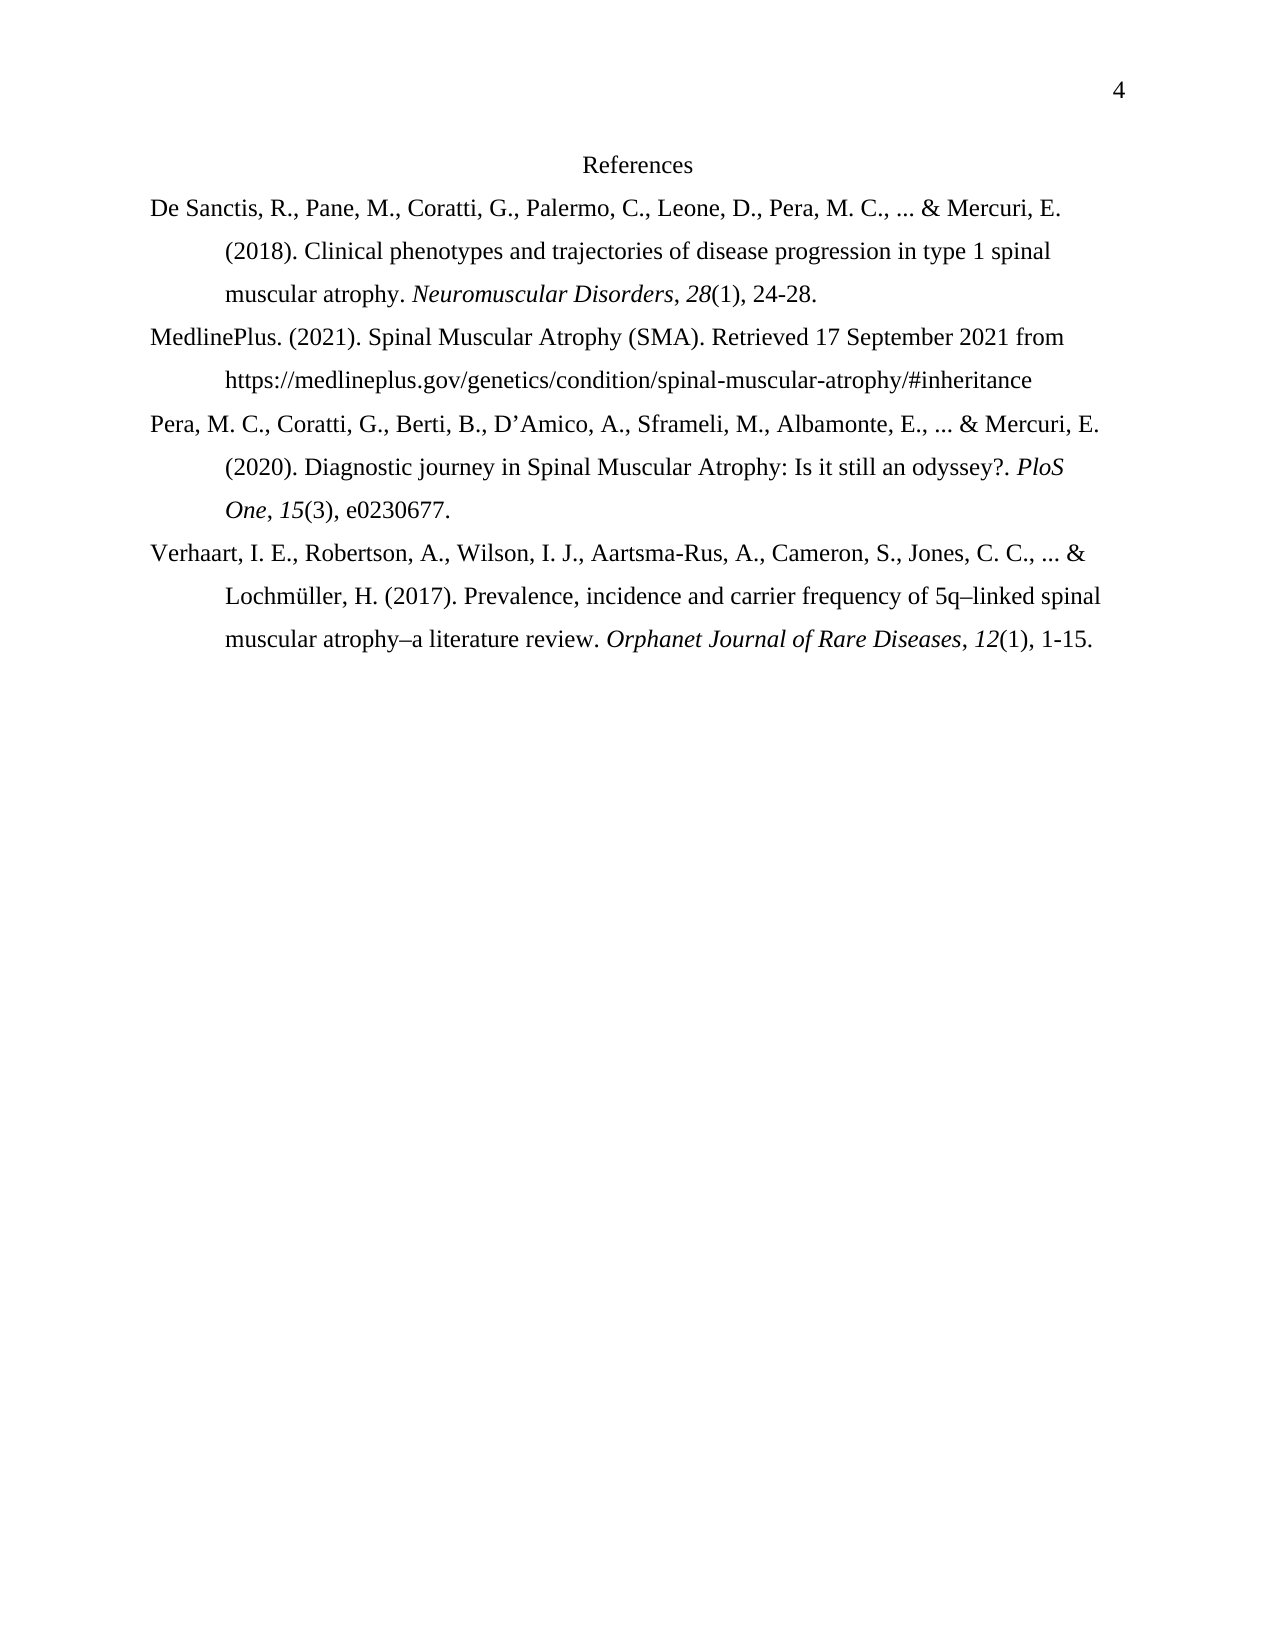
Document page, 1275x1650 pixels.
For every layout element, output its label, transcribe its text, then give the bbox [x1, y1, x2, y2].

text Pera, M. C., Coratti, G., Berti, B., D’Amico, A., Sframeli, M., Albamonte, E., ... & Mercuri, E. (2020). Diagnostic journey in Spinal Muscular Atrophy: Is it still an odyssey?. PloS One, 15(3), e0230677. [150, 409, 1125, 524]
text Verhaart, I. E., Robertson, A., Wilson, I. J., Aartsma-Rus, A., Cameron, S., Jones, C. C., ... & Lochmüller, H. (2017). Prevalence, incidence and carrier frequency of 5q–linked spinal muscular atrophy–a literature review. Orphanet Journal of Rare Diseases, 12(1), 1-15. [150, 538, 1125, 653]
text De Sanctis, R., Pane, M., Coratti, G., Palermo, C., Leone, D., Pera, M. C., ... & Mercuri, E. (2018). Clinical phenotypes and trajectories of disease progression in type 1 spinal muscular atrophy. Neuromuscular Disorders, 28(1), 24-28. [150, 193, 1125, 308]
text References [150, 150, 1125, 179]
text MedlinePlus. (2021). Spinal Muscular Atrophy (SMA). Retrieved 17 September 2021 from https://medlineplus.gov/genetics/condition/spinal-muscular-atrophy/#inheritance [150, 322, 1125, 394]
